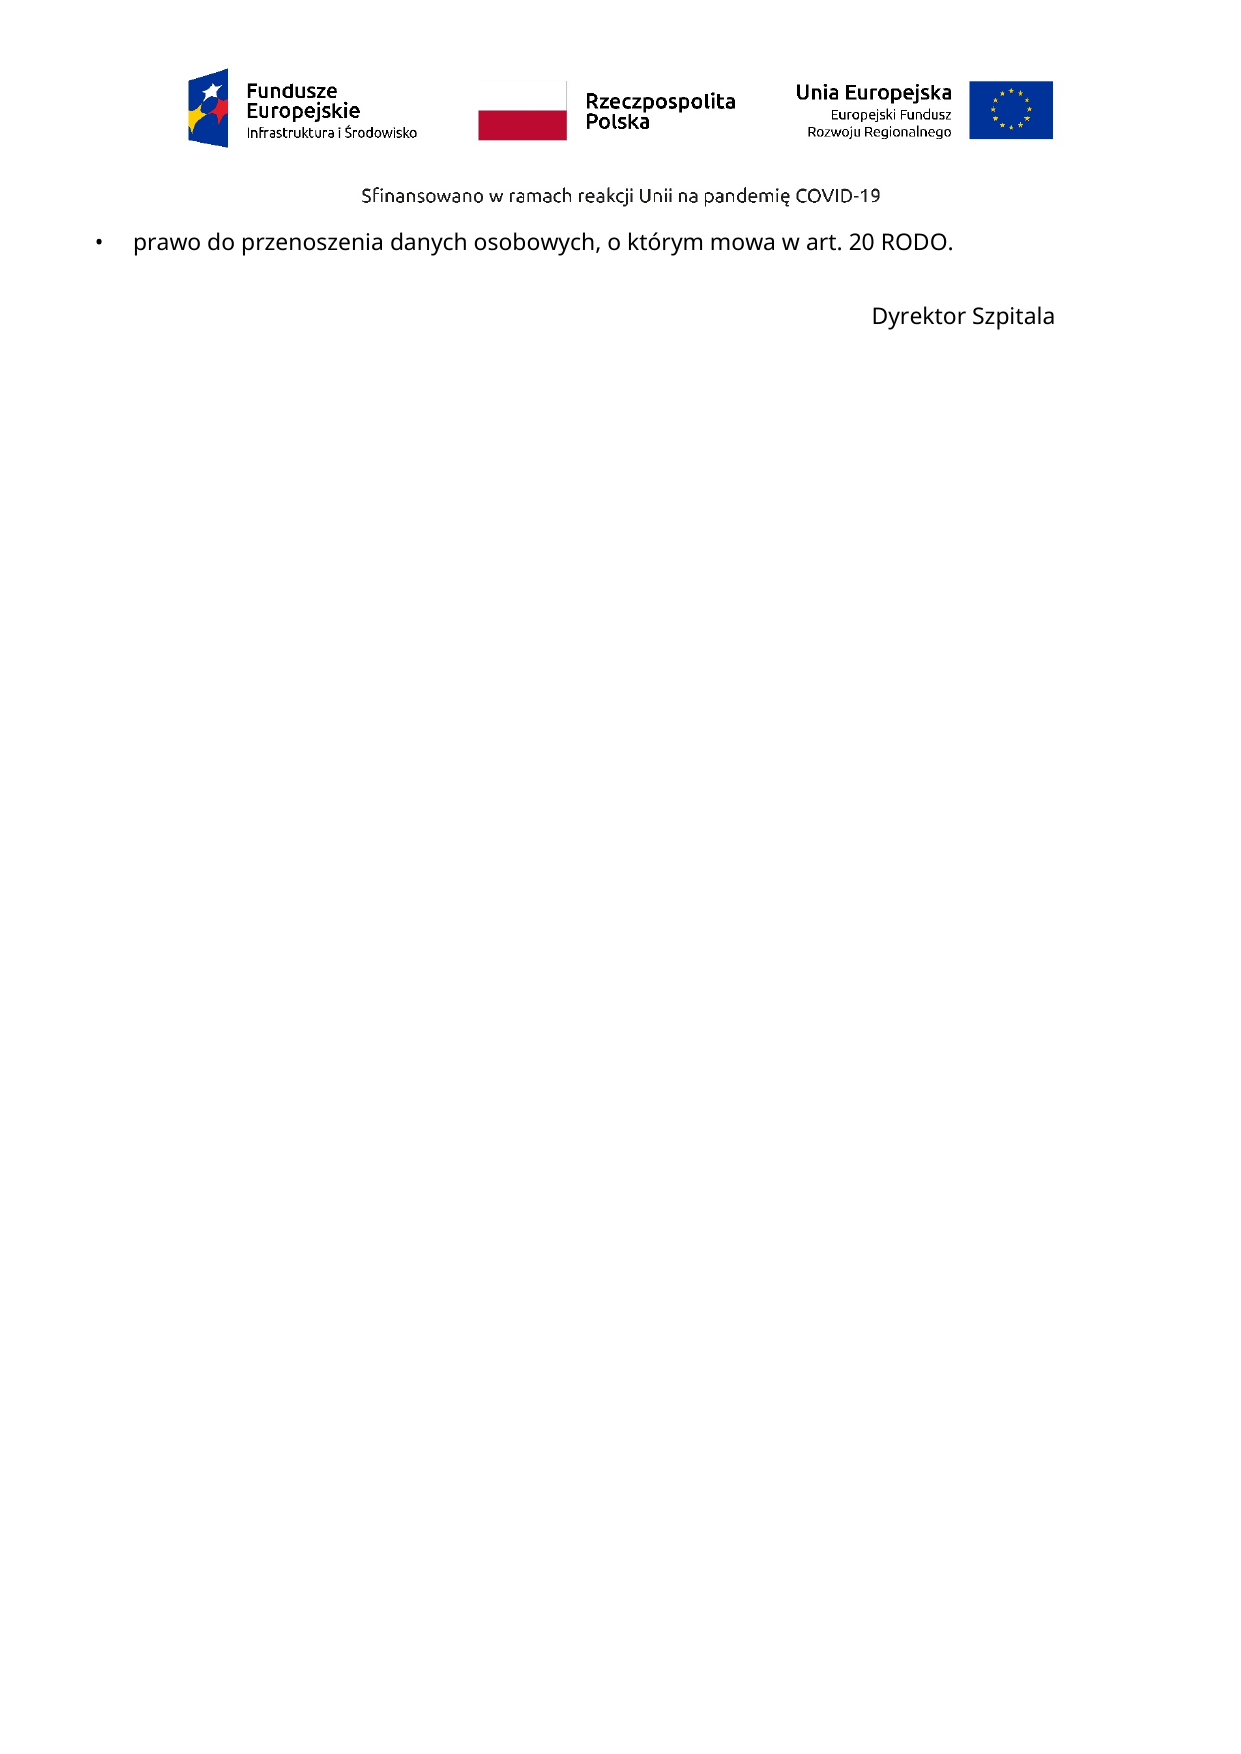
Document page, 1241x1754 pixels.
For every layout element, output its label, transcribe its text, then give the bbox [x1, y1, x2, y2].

text • prawo do przenoszenia danych osobowych, o którym mowa w art. 20 RODO. [94, 225, 1181, 257]
text Dyrektor Szpitala [798, 300, 1187, 331]
picture [167, 47, 1073, 226]
